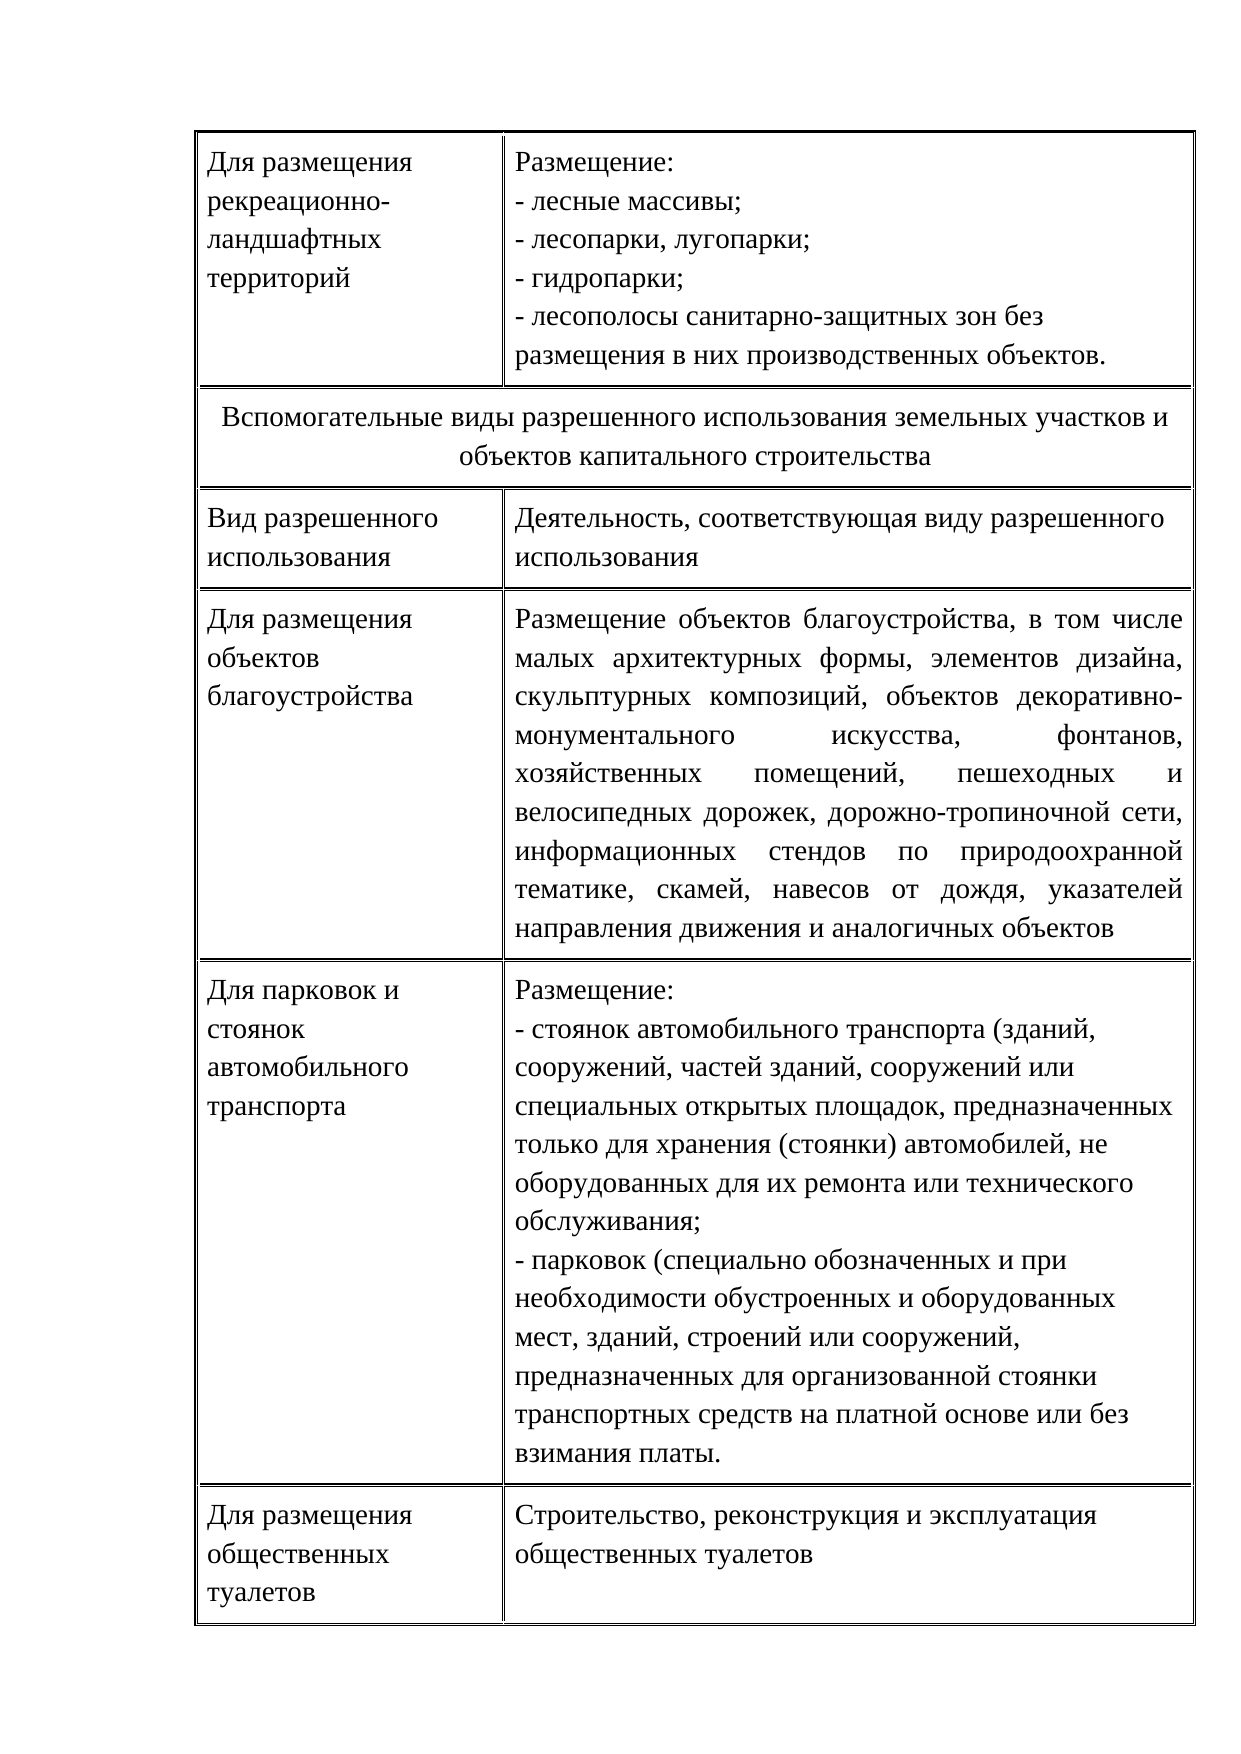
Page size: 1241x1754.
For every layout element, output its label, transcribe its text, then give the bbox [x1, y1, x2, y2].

table_cell Деятельность, соответствующая виду разрешенного использования [505, 486, 1193, 587]
table_cell Для парковок и стоянок автомобильного транспорта [198, 958, 502, 1483]
table_cell Размещение: - лесные массивы; - лесопарки, лугопарки; - гидропарки; - лесополосы санитарно-защитных зон без размещения в них производственных объектов. [504, 133, 1193, 385]
table_cell Вид разрешенного использования [198, 486, 502, 587]
table_cell Строительство, реконструкция и эксплуатация общественных туалетов [504, 1483, 1193, 1623]
table_cell Для размещения общественных туалетов [198, 1483, 504, 1623]
table_cell Размещение: - стоянок автомобильного транспорта (зданий, сооружений, частей зданий, сооружений или специальных открытых площадок, предназначенных только для хранения (стоянки) автомобилей, не оборудованных для их ремонта или технического обслуживания; - парковок (специально обозначенных и при необходимости обустроенных и оборудованных мест, зданий, строений или сооружений, предназначенных для организованной стоянки транспортных средств на платной основе или без взимания платы. [505, 958, 1193, 1483]
table_cell Вспомогательные виды разрешенного использования земельных участков и объектов капитального строительства [198, 385, 1193, 486]
table_cell Размещение объектов благоустройства, в том числе малых архитектурных формы, элементов дизайна, скульптурных композиций, объектов декоративно-монументального искусства, фонтанов, хозяйственных помещений, пешеходных и велосипедных дорожек, дорожно-тропиночной сети, информационных стендов по природоохранной тематике, скамей, навесов от дождя, указателей направления движения и аналогичных объектов [505, 587, 1193, 958]
table_cell Для размещения объектов благоустройства [198, 587, 502, 958]
table_cell Для размещения рекреационно-ландшафтных территорий [198, 133, 504, 385]
